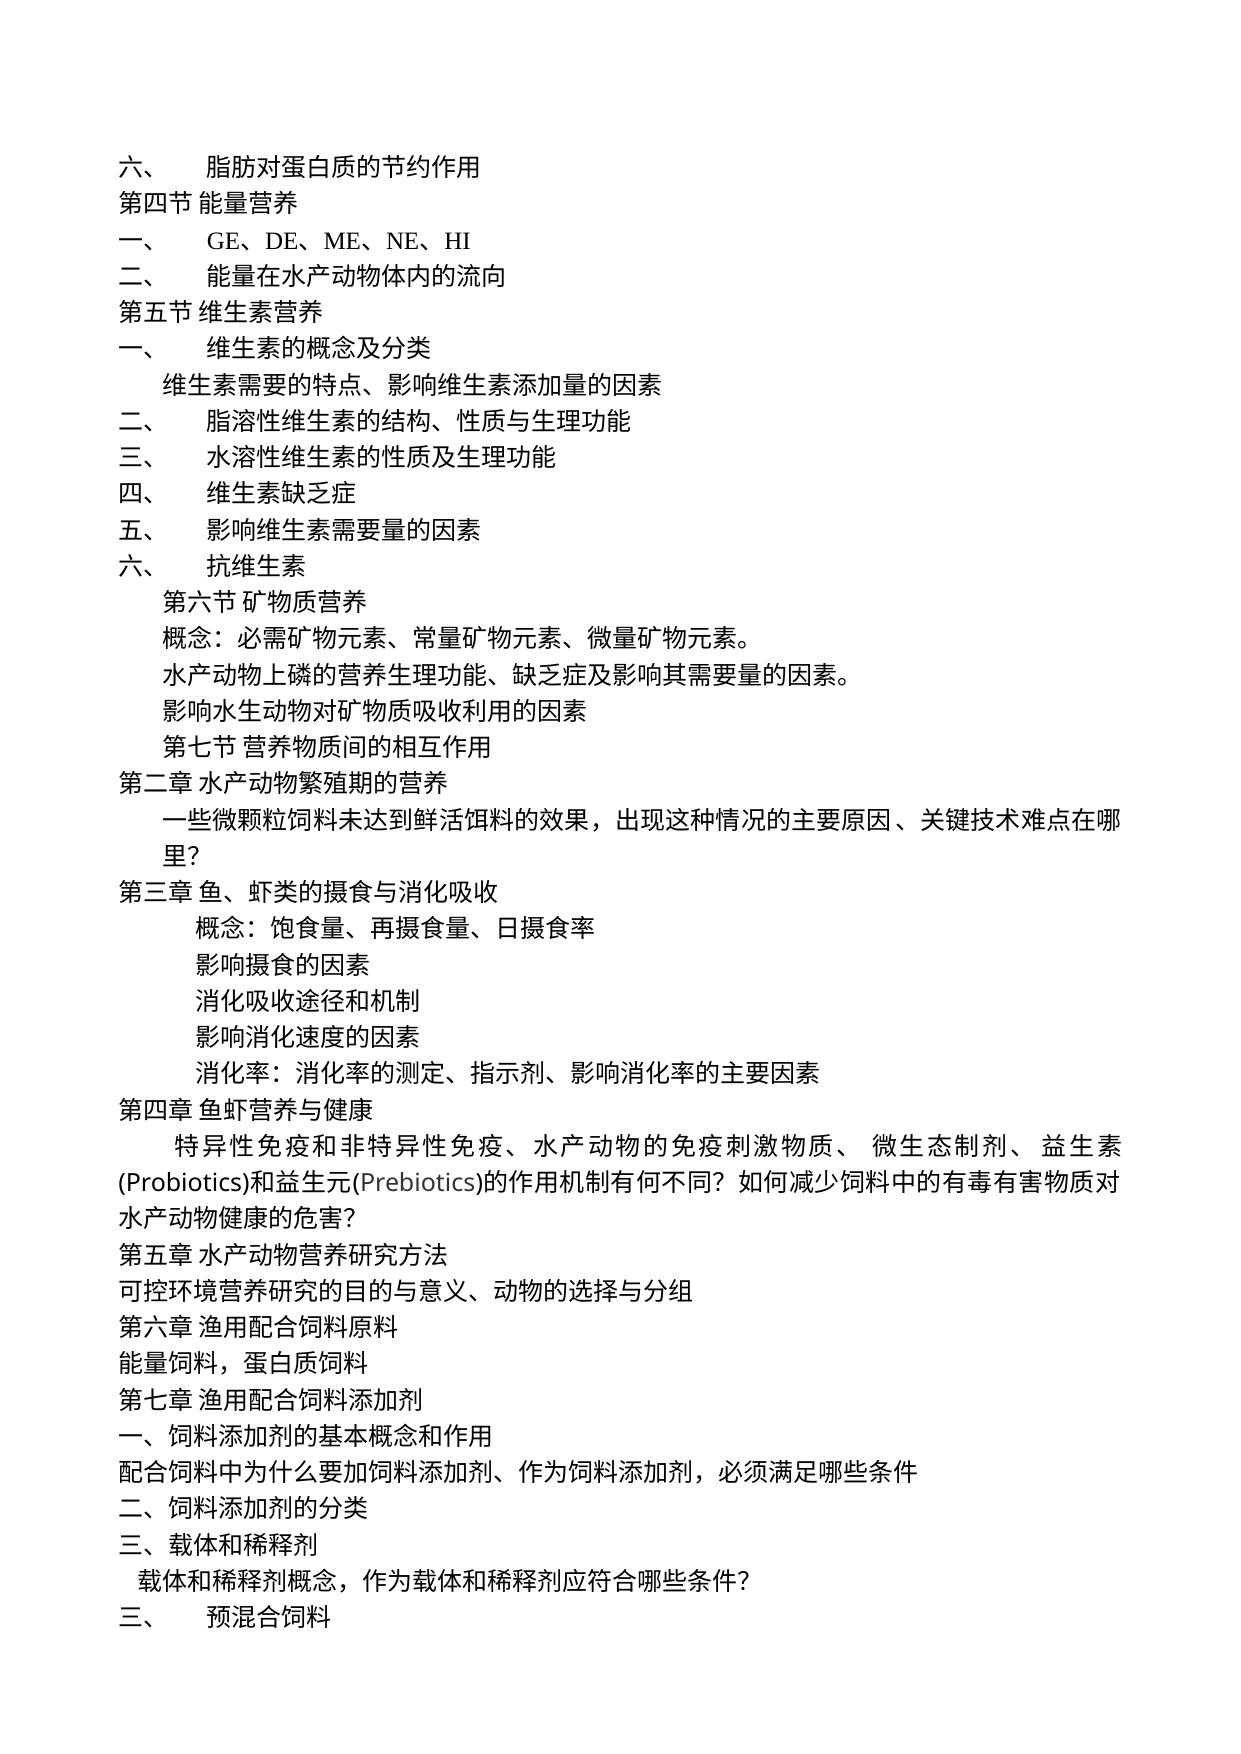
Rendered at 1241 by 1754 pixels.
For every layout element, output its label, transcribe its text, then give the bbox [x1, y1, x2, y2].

list 能量在水产动物体内的流向 [118, 256, 1122, 293]
text 三、载体和稀释剂 [118, 1525, 1122, 1561]
text 可控环境营养研究的目的与意义、动物的选择与分组 [118, 1271, 1122, 1308]
list 维生素需要的特点、影响维生素添加量的因素 [118, 365, 1122, 401]
list 影响摄食的因素 [195, 945, 1122, 981]
list 预混合饲料 [118, 1598, 1122, 1634]
text 第二章 水产动物繁殖期的营养 [118, 764, 1122, 800]
text 第五章 水产动物营养研究方法 [118, 1235, 1122, 1271]
text 配合饲料中为什么要加饲料添加剂、作为饲料添加剂，必须满足哪些条件 [118, 1453, 1122, 1489]
list 鱼虾营养与健康 [118, 1090, 1122, 1126]
list 第七节 营养物质间的相互作用 [162, 728, 1122, 764]
list 消化吸收途径和机制 [195, 981, 1122, 1018]
text 第四节 能量营养 [118, 184, 1122, 220]
list GE、DE、ME、NE、HI [118, 220, 1122, 256]
text 一、饲料添加剂的基本概念和作用 [118, 1416, 1122, 1453]
list 概念：必需矿物元素、常量矿物元素、微量矿物元素。 水产动物上磷的营养生理功能、缺乏症及影响其需要量的因素。 影响水生动物对矿物质吸收利用的因素 [162, 619, 1122, 728]
list 影响消化速度的因素 [195, 1018, 1122, 1054]
list 维生素的概念及分类 [118, 329, 1122, 365]
list 影响维生素需要量的因素 [118, 510, 1122, 546]
list 抗维生素 [118, 546, 1122, 583]
list 消化率：消化率的测定、指示剂、影响消化率的主要因素 [195, 1054, 1122, 1090]
list 脂溶性维生素的结构、性质与生理功能 [118, 401, 1122, 438]
text 能量饲料，蛋白质饲料 [118, 1344, 1122, 1380]
text 第三章 鱼、虾类的摄食与消化吸收 [118, 873, 1122, 909]
text 第六章 渔用配合饲料原料 [118, 1308, 1122, 1344]
list 水溶性维生素的性质及生理功能 [118, 438, 1122, 474]
list 脂肪对蛋白质的节约作用 [118, 148, 1122, 184]
list 维生素缺乏症 [118, 474, 1122, 510]
text 二、饲料添加剂的分类 [118, 1489, 1122, 1525]
list 一些微颗粒饲料未达到鲜活饵料的效果，出现这种情况的主要原因、关键技术难点在哪里？ [162, 800, 1122, 873]
list 特异性免疫和非特异性免疫、水产动物的免疫刺激物质、 微生态制剂、益生素(Probiotics)和益生元(Prebiotics)的作用机制有何不同？如何减少饲料中的有毒有害物质对水产动物健康的危害？ [118, 1126, 1122, 1235]
text 第七章 渔用配合饲料添加剂 [118, 1380, 1122, 1416]
list 第六节 矿物质营养 [162, 583, 1122, 619]
text 第五节 维生素营养 [118, 293, 1122, 329]
list 概念：饱食量、再摄食量、日摄食率 [195, 909, 1122, 945]
text 载体和稀释剂概念，作为载体和稀释剂应符合哪些条件？ [118, 1561, 1122, 1598]
